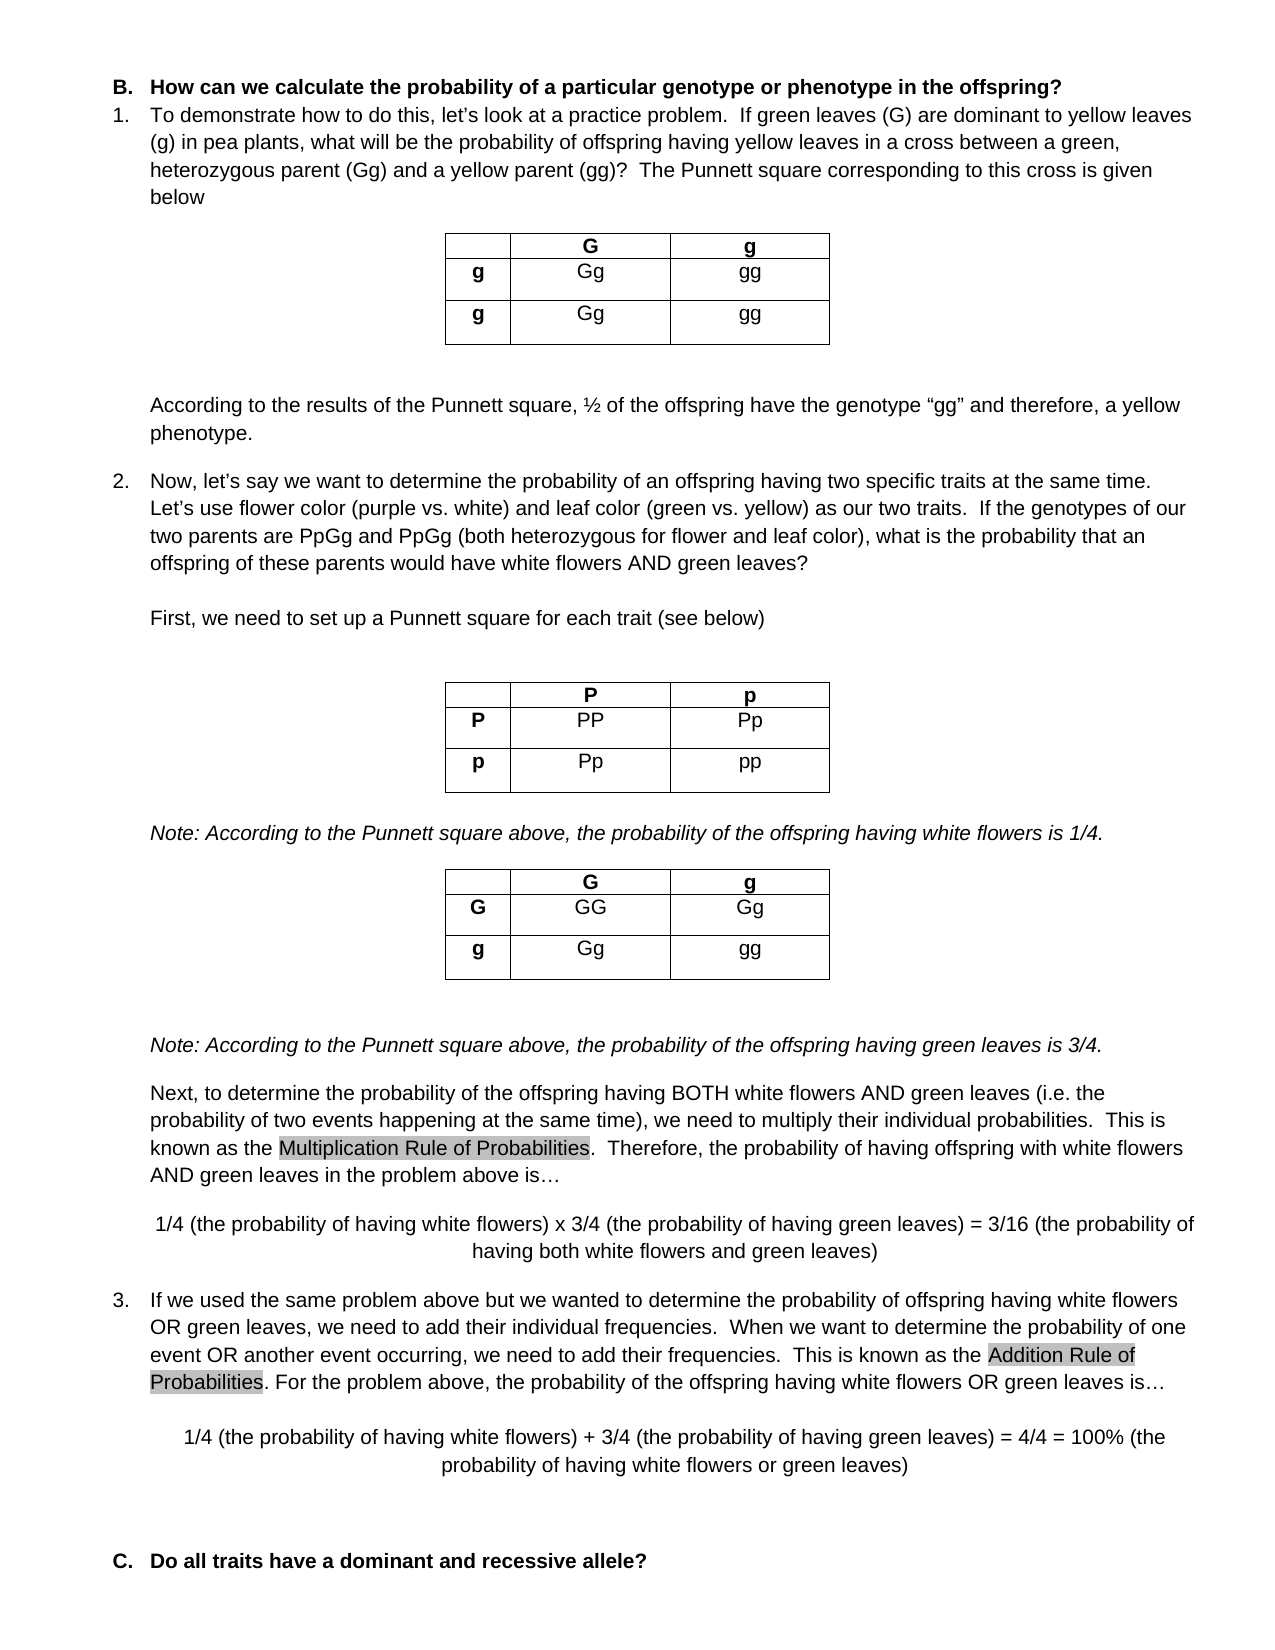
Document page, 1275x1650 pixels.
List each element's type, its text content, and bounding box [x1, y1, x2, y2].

table_cell g [446, 936, 510, 979]
table_cell P [446, 708, 510, 748]
table_cell G [446, 895, 510, 935]
table_header p [671, 683, 829, 707]
table_header g [671, 870, 829, 894]
list 1/4 (the probability of having white flowers) + 3/4 (the probability of having green leaves) = 4/4 = 100% (the probability of having white flowers or green leaves) [150, 1425, 1200, 1476]
table_cell Pp [511, 749, 670, 792]
table_cell pp [671, 749, 829, 792]
text Next, to determine the probability of the offspring having BOTH white flowers AND green leaves (i.e. the probability of two events happening at the same time), we need to multiply their individual probabilities. This is known as the Multiplication Rule of Probabilities. Therefore, the probability of having offspring with white flowers AND green leaves in the problem above is… [150, 1081, 1200, 1187]
table_cell gg [671, 936, 829, 979]
table_cell gg [671, 301, 829, 343]
table_cell Gg [511, 259, 670, 299]
list How can we calculate the probability of a particular genotype or phenotype in the offspring? [112, 75, 1200, 99]
text Note: According to the Punnett square above, the probability of the offspring having green leaves is 3/4. [75, 1032, 1200, 1056]
table_header g [671, 234, 829, 258]
table_header [446, 234, 510, 258]
list Note: According to the Punnett square above, the probability of the offspring having white flowers is 1/4. [150, 821, 1200, 844]
list To demonstrate how to do this, let’s look at a practice problem. If green leaves (G) are dominant to yellow leaves (g) in pea plants, what will be the probability of offspring having yellow leaves in a cross between a green, heterozygous parent (Gg) and a yellow parent (gg)? The Punnett square corresponding to this cross is given below [112, 102, 1200, 209]
table_cell g [446, 301, 510, 343]
table_cell Gg [511, 301, 670, 343]
table_cell g [446, 259, 510, 299]
list If we used the same problem above but we wanted to determine the probability of offspring having white flowers OR green leaves, we need to add their individual frequencies. When we want to determine the probability of one event OR another event occurring, we need to add their frequencies. This is known as the Addition Rule of Probabilities. For the problem above, the probability of the offspring having white flowers OR green leaves is… [112, 1287, 1200, 1394]
table_cell PP [511, 708, 670, 748]
list Now, let’s say we want to determine the probability of an offspring having two specific traits at the same time. Let’s use flower color (purple vs. white) and leaf color (green vs. yellow) as our two traits. If the genotypes of our two parents are PpGg and PpGg (both heterozygous for flower and leaf color), what is the probability that an offspring of these parents would have white flowers AND green leaves? [112, 469, 1200, 575]
text According to the results of the Punnett square, ½ of the offspring have the genotype “gg” and therefore, a yellow phenotype. [150, 393, 1200, 444]
table_header [446, 683, 510, 707]
table_header P [511, 683, 670, 707]
list First, we need to set up a Punnett square for each trait (see below) [150, 606, 1200, 630]
table_cell gg [671, 259, 829, 299]
text 1/4 (the probability of having white flowers) x 3/4 (the probability of having green leaves) = 3/16 (the probability of having both white flowers and green leaves) [150, 1212, 1200, 1263]
table_header G [511, 234, 670, 258]
list Do all traits have a dominant and recessive allele? [112, 1549, 1200, 1573]
table_cell Gg [511, 936, 670, 979]
table_header [446, 870, 510, 894]
table_cell GG [511, 895, 670, 935]
table_header G [511, 870, 670, 894]
table_cell Pp [671, 708, 829, 748]
table_cell p [446, 749, 510, 792]
table_cell Gg [671, 895, 829, 935]
